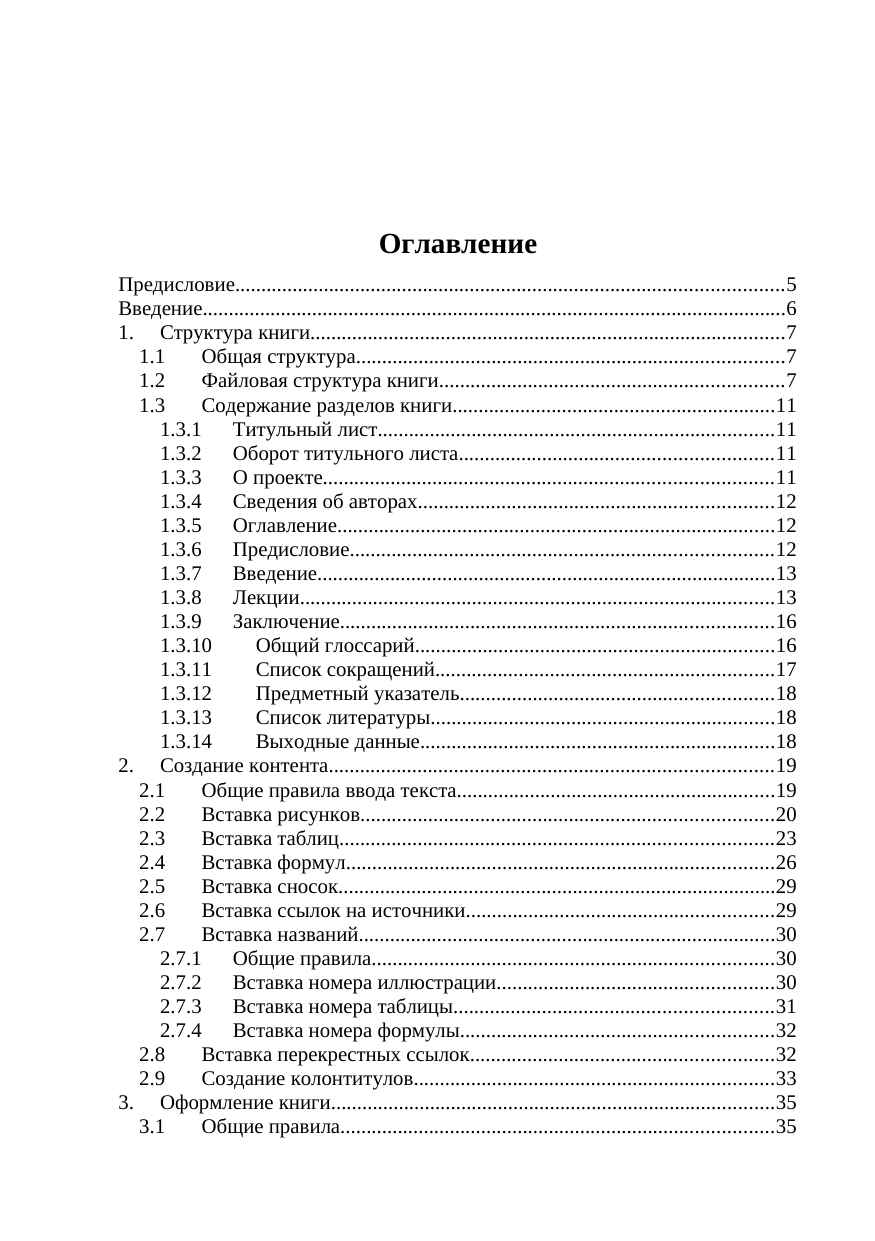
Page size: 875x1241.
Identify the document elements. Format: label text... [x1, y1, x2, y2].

text 1.3.8 Лекции 13 [160, 585, 797, 609]
text 1.3.5 Оглавление 12 [160, 513, 797, 537]
text 2.7.3 Вставка номера таблицы 31 [160, 994, 797, 1018]
text Введение 6 [118, 296, 797, 320]
text 2.9 Создание колонтитулов 33 [139, 1066, 797, 1090]
text 2.7.4 Вставка номера формулы 32 [160, 1018, 797, 1042]
text 2.6 Вставка ссылок на источники 29 [139, 898, 797, 922]
text 1.3.2 Оборот титульного листа 11 [160, 441, 797, 465]
text 3. Оформление книги 35 [118, 1090, 797, 1114]
text 1.3.13 Список литературы 18 [160, 705, 797, 729]
text 1. Структура книги 7 [118, 320, 797, 344]
text 3.1 Общие правила 35 [139, 1114, 797, 1138]
text 2.2 Вставка рисунков 20 [139, 802, 797, 826]
text 2.1 Общие правила ввода текста 19 [139, 777, 797, 802]
text 1.3.9 Заключение 16 [160, 609, 797, 633]
text 1.3.3 О проекте 11 [160, 465, 797, 489]
text Предисловие 5 [118, 272, 797, 296]
text 2.7.2 Вставка номера иллюстрации 30 [160, 970, 797, 994]
text 2.3 Вставка таблиц 23 [139, 826, 797, 850]
text Оглавление [118, 226, 797, 260]
text 1.3.14 Выходные данные 18 [160, 729, 797, 753]
text 1.3.6 Предисловие 12 [160, 537, 797, 561]
text 2.8 Вставка перекрестных ссылок 32 [139, 1042, 797, 1066]
text 2.4 Вставка формул 26 [139, 850, 797, 874]
text 1.3.10 Общий глоссарий 16 [160, 633, 797, 657]
text 2.7 Вставка названий 30 [139, 922, 797, 946]
text 1.3.11 Список сокращений 17 [160, 657, 797, 681]
text 1.3.1 Титульный лист 11 [160, 417, 797, 441]
text 1.2 Файловая структура книги 7 [139, 368, 797, 392]
text 1.3.4 Сведения об авторах 12 [160, 489, 797, 513]
text 1.3.7 Введение 13 [160, 561, 797, 585]
text 2.5 Вставка сносок 29 [139, 874, 797, 898]
text 1.1 Общая структура 7 [139, 344, 797, 368]
text 2.7.1 Общие правила 30 [160, 946, 797, 970]
text 1.3.12 Предметный указатель 18 [160, 681, 797, 705]
text 1.3 Содержание разделов книги 11 [139, 392, 797, 417]
text 2. Создание контента 19 [118, 753, 797, 777]
